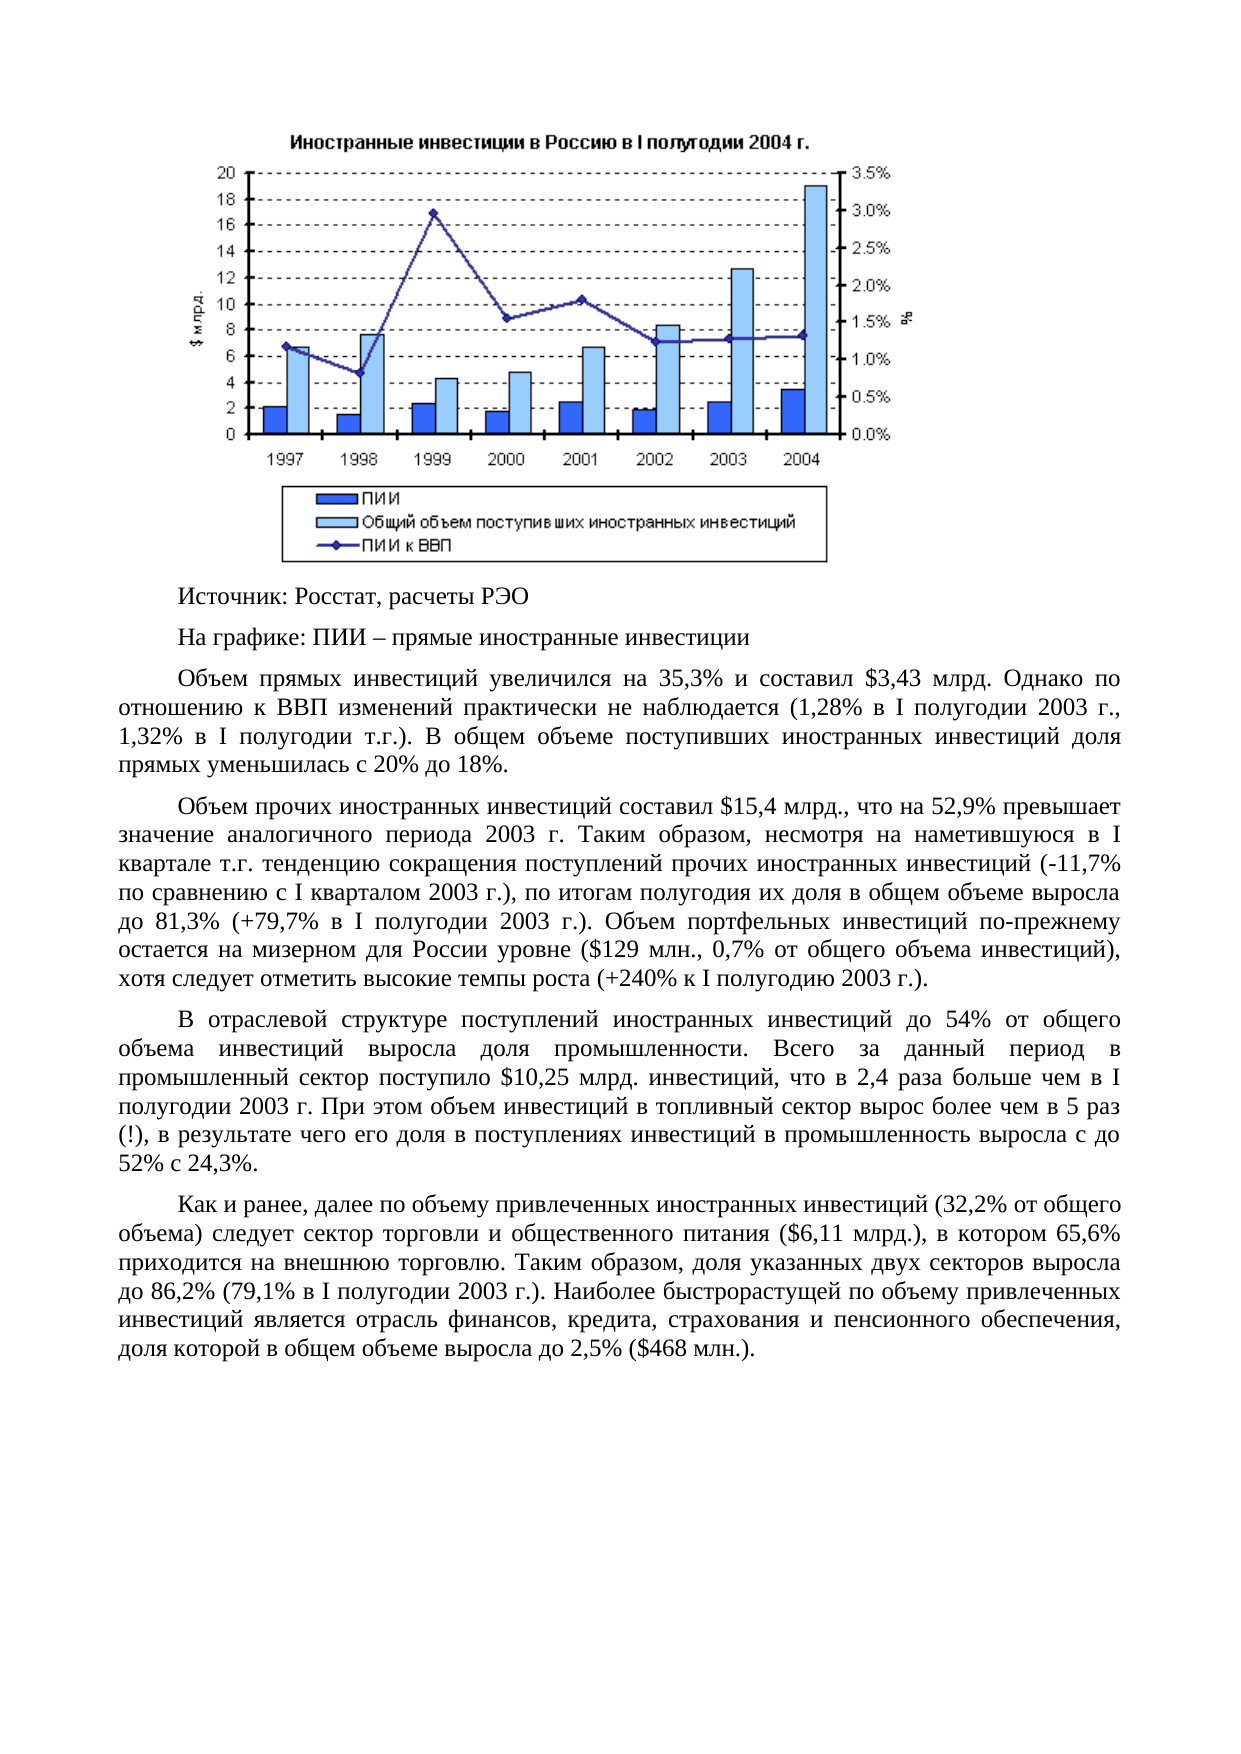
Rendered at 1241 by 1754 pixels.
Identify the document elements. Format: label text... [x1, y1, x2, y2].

picture [177, 118, 928, 569]
text Объем прочих иностранных инвестиций составил $15,4 млрд., что на 52,9% превышает значение аналогичного периода 2003 г. Таким образом, несмотря на наметившуюся в I квартале т.г. тенденцию сокращения поступлений прочих иностранных инвестиций (-11,7% по сравнению с I кварталом 2003 г.), по итогам полугодия их доля в общем объеме выросла до 81,3% (+79,7% в I полугодии 2003 г.). Объем портфельных инвестиций по-прежнему остается на мизерном для России уровне ($129 млн., 0,7% от общего объема инвестиций), хотя следует отметить высокие темпы роста (+240% к I полугодию 2003 г.). [118, 791, 1122, 992]
text Объем прямых инвестиций увеличился на 35,3% и составил $3,43 млрд. Однако по отношению к ВВП изменений практически не наблюдается (1,28% в I полугодии 2003 г., 1,32% в I полугодии т.г.). В общем объеме поступивших иностранных инвестиций доля прямых уменьшилась с 20% до 18%. [118, 663, 1122, 778]
text Источник: Росстат, расчеты РЭО [118, 581, 1122, 609]
text Как и ранее, далее по объему привлеченных иностранных инвестиций (32,2% от общего объема) следует сектор торговли и общественного питания ($6,11 млрд.), в котором 65,6% приходится на внешнюю торговлю. Таким образом, доля указанных двух секторов выросла до 86,2% (79,1% в I полугодии 2003 г.). Наиболее быстрорастущей по объему привлеченных инвестиций является отрасль финансов, кредита, страхования и пенсионного обеспечения, доля которой в общем объеме выросла до 2,5% ($468 млн.). [118, 1189, 1122, 1362]
text В отраслевой структуре поступлений иностранных инвестиций до 54% от общего объема инвестиций выросла доля промышленности. Всего за данный период в промышленный сектор поступило $10,25 млрд. инвестиций, что в 2,4 раза больше чем в I полугодии 2003 г. При этом объем инвестиций в топливный сектор вырос более чем в 5 раз (!), в результате чего его доля в поступлениях инвестиций в промышленность выросла с до 52% с 24,3%. [118, 1004, 1122, 1177]
text На графике: ПИИ – прямые иностранные инвестиции [118, 622, 1122, 651]
